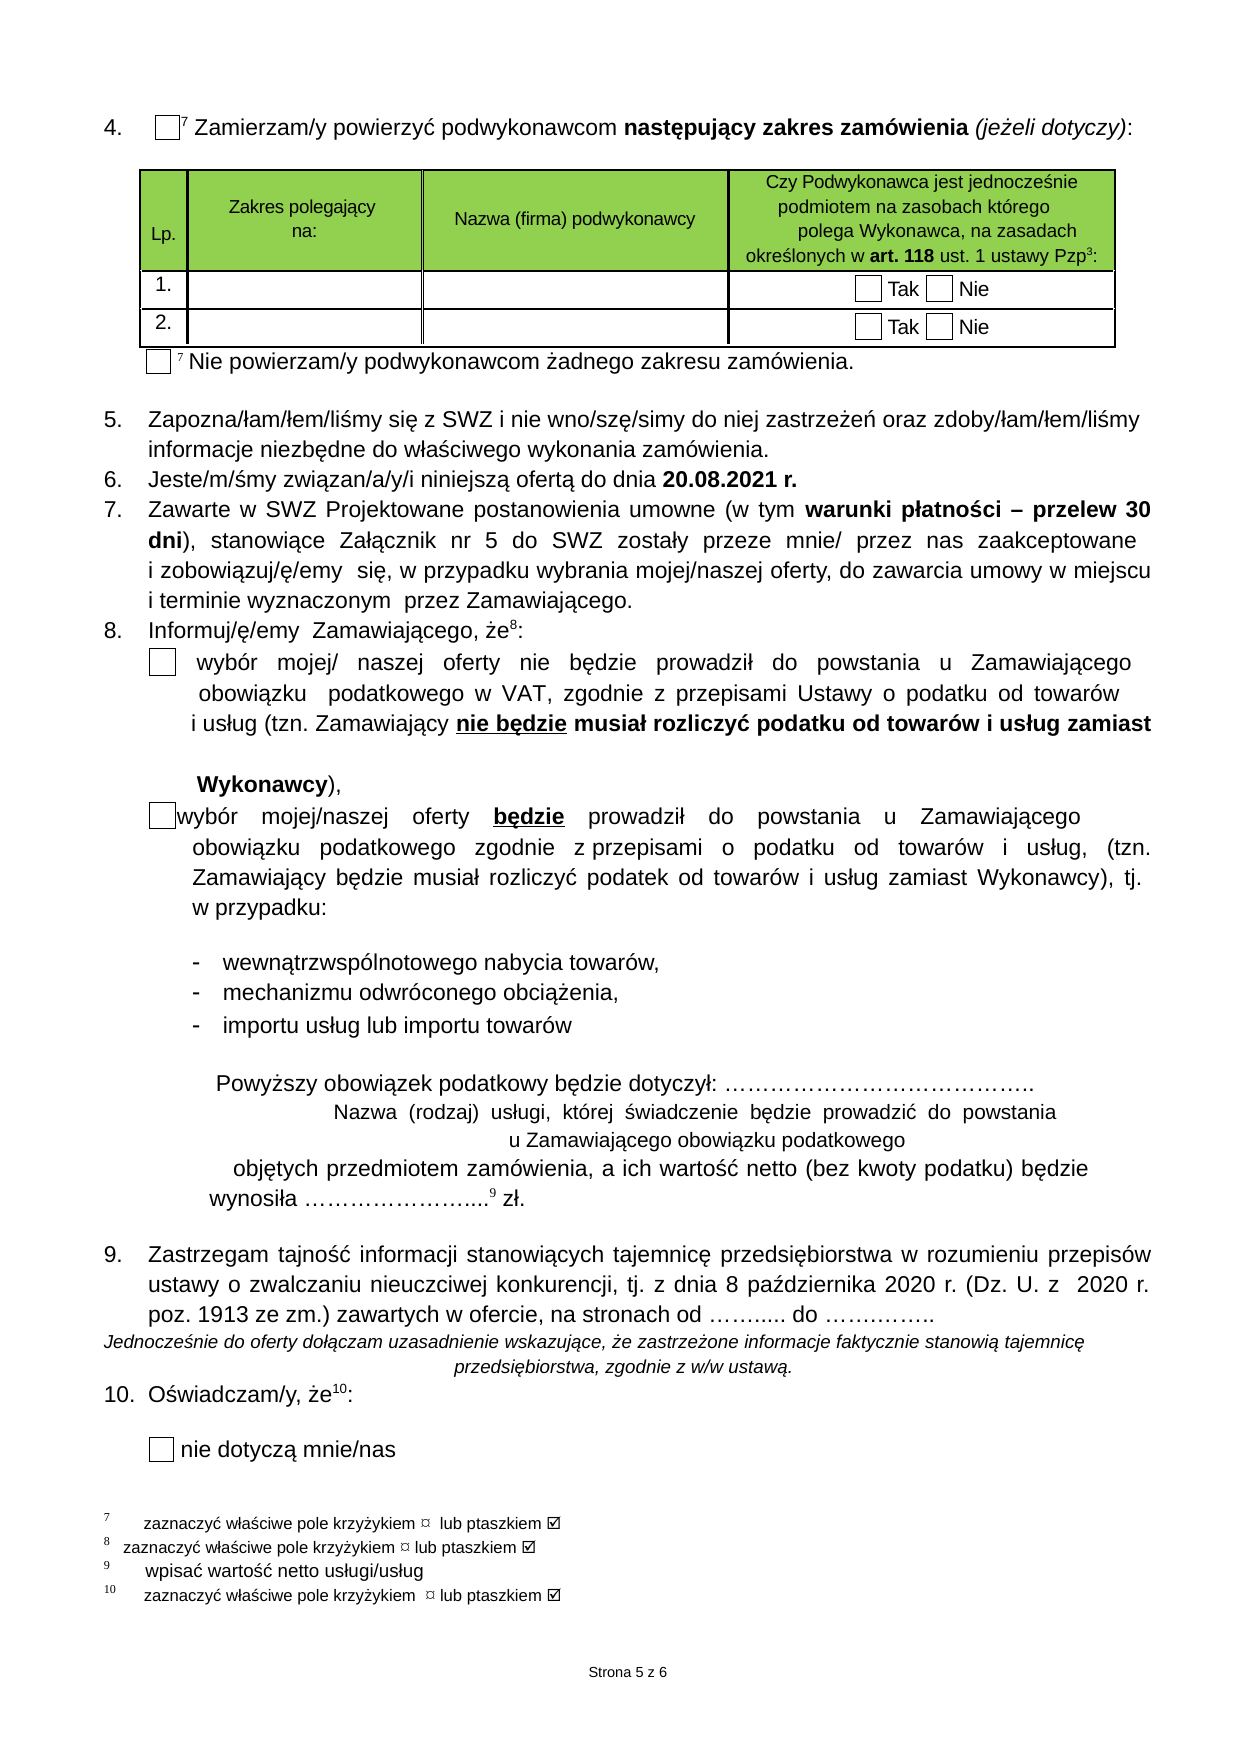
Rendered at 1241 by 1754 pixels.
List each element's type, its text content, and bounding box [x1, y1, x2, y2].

list wewnątrzwspólnotowego nabycia towarów, [192, 949, 1152, 975]
table_header Czy Podwykonawca jest jednocześnie podmiotem na zasobach którego polega Wykonawca, na zasadach określonych w art. 118 ust. 1 ustawy Pzp3: [730, 171, 1114, 270]
text objętych przedmiotem zamówienia, a ich wartość netto (bez kwoty podatku) będzie wynosiła ………………….... zł. [114, 1155, 1122, 1212]
table_cell [424, 272, 727, 308]
table_cell Tak Nie [730, 270, 1114, 308]
table_cell [187, 310, 422, 346]
table_cell 2. [141, 310, 187, 346]
text Jednocześnie do oferty dołączam uzasadnienie wskazujące, że zastrzeżone informacje faktycznie stanowią tajemnicę przedsiębiorstwa, zgodnie z w/w ustawą. [103, 1331, 1152, 1378]
list Zamierzam/y powierzyć podwykonawcom następujący zakres zamówienia (jeżeli dotyczy): [44, 114, 1152, 140]
text wybór mojej/naszej oferty będzie prowadził do powstania u Zamawiającego obowiązku podatkowego zgodnie z przepisami o podatku od towarów i usług, (tzn. Zamawiający będzie musiał rozliczyć podatek od towarów i usług zamiast Wykonawcy), tj. w przypadku: [148, 801, 1152, 920]
text 7 Nie powierzam/y podwykonawcom żadnego zakresu zamówienia. [59, 348, 1226, 374]
table_header Nazwa (firma) podwykonawcy [424, 171, 727, 270]
list Zawarte w SWZ Projektowane postanowienia umowne (w tym warunki płatności – przelew 30 dni), stanowiące Załącznik nr 5 do SWZ zostały przeze mnie/ przez nas zaakceptowane i zobowiązuj/ę/emy się, w przypadku wybrania mojej/naszej oferty, do zawarcia umowy w miejscu i terminie wyznaczonym przez Zamawiającego. [103, 496, 1152, 613]
list Zapozna/łam/łem/liśmy się z SWZ i nie wno/szę/simy do niej zastrzeżeń oraz zdoby/łam/łem/liśmy informacje niezbędne do właściwego wykonania zamówienia. [103, 406, 1152, 462]
text Powyższy obowiązek podatkowy będzie dotyczył: ………………………………….. [203, 1070, 1122, 1096]
list importu usług lub importu towarów [192, 1012, 1122, 1038]
table_cell Tak Nie [728, 308, 1114, 346]
list Jeste/m/śmy związan/a/y/i niniejszą ofertą do dnia 20.08.2021 r. [103, 466, 1152, 492]
text Nazwa (rodzaj) usługi, której świadczenie będzie prowadzić do powstania u Zamawiającego obowiązku podatkowego [114, 1100, 1122, 1152]
table_cell [422, 310, 728, 346]
list Oświadczam/y, że: [103, 1381, 1152, 1407]
table_header Zakres polegający na: [189, 171, 421, 270]
list Zastrzegam tajność informacji stanowiących tajemnicę przedsiębiorstwa w rozumieniu przepisów ustawy o zwalczaniu nieuczciwej konkurencji, tj. z dnia 8 października 2020 r. (Dz. U. z 2020 r. poz. 1913 ze zm.) zawartych w ofercie, na stronach od ……..... do …….…….. [103, 1241, 1152, 1327]
text wybór mojej/ naszej oferty nie będzie prowadził do powstania u Zamawiającego obowiązku podatkowego w VAT, zgodnie z przepisami Ustawy o podatku od towarów i usług (tzn. Zamawiający nie będzie musiał rozliczyć podatku od towarów i usług zamiast Wykonawcy), [148, 647, 1152, 797]
list mechanizmu odwróconego obciążenia, [192, 979, 1152, 1006]
table_cell 1. [141, 272, 186, 308]
table_header Lp. [141, 171, 186, 270]
list Informuj/ę/emy Zamawiającego, że: [103, 617, 1152, 643]
list nie dotyczą mnie/nas [148, 1436, 1152, 1462]
table_cell [189, 272, 421, 308]
